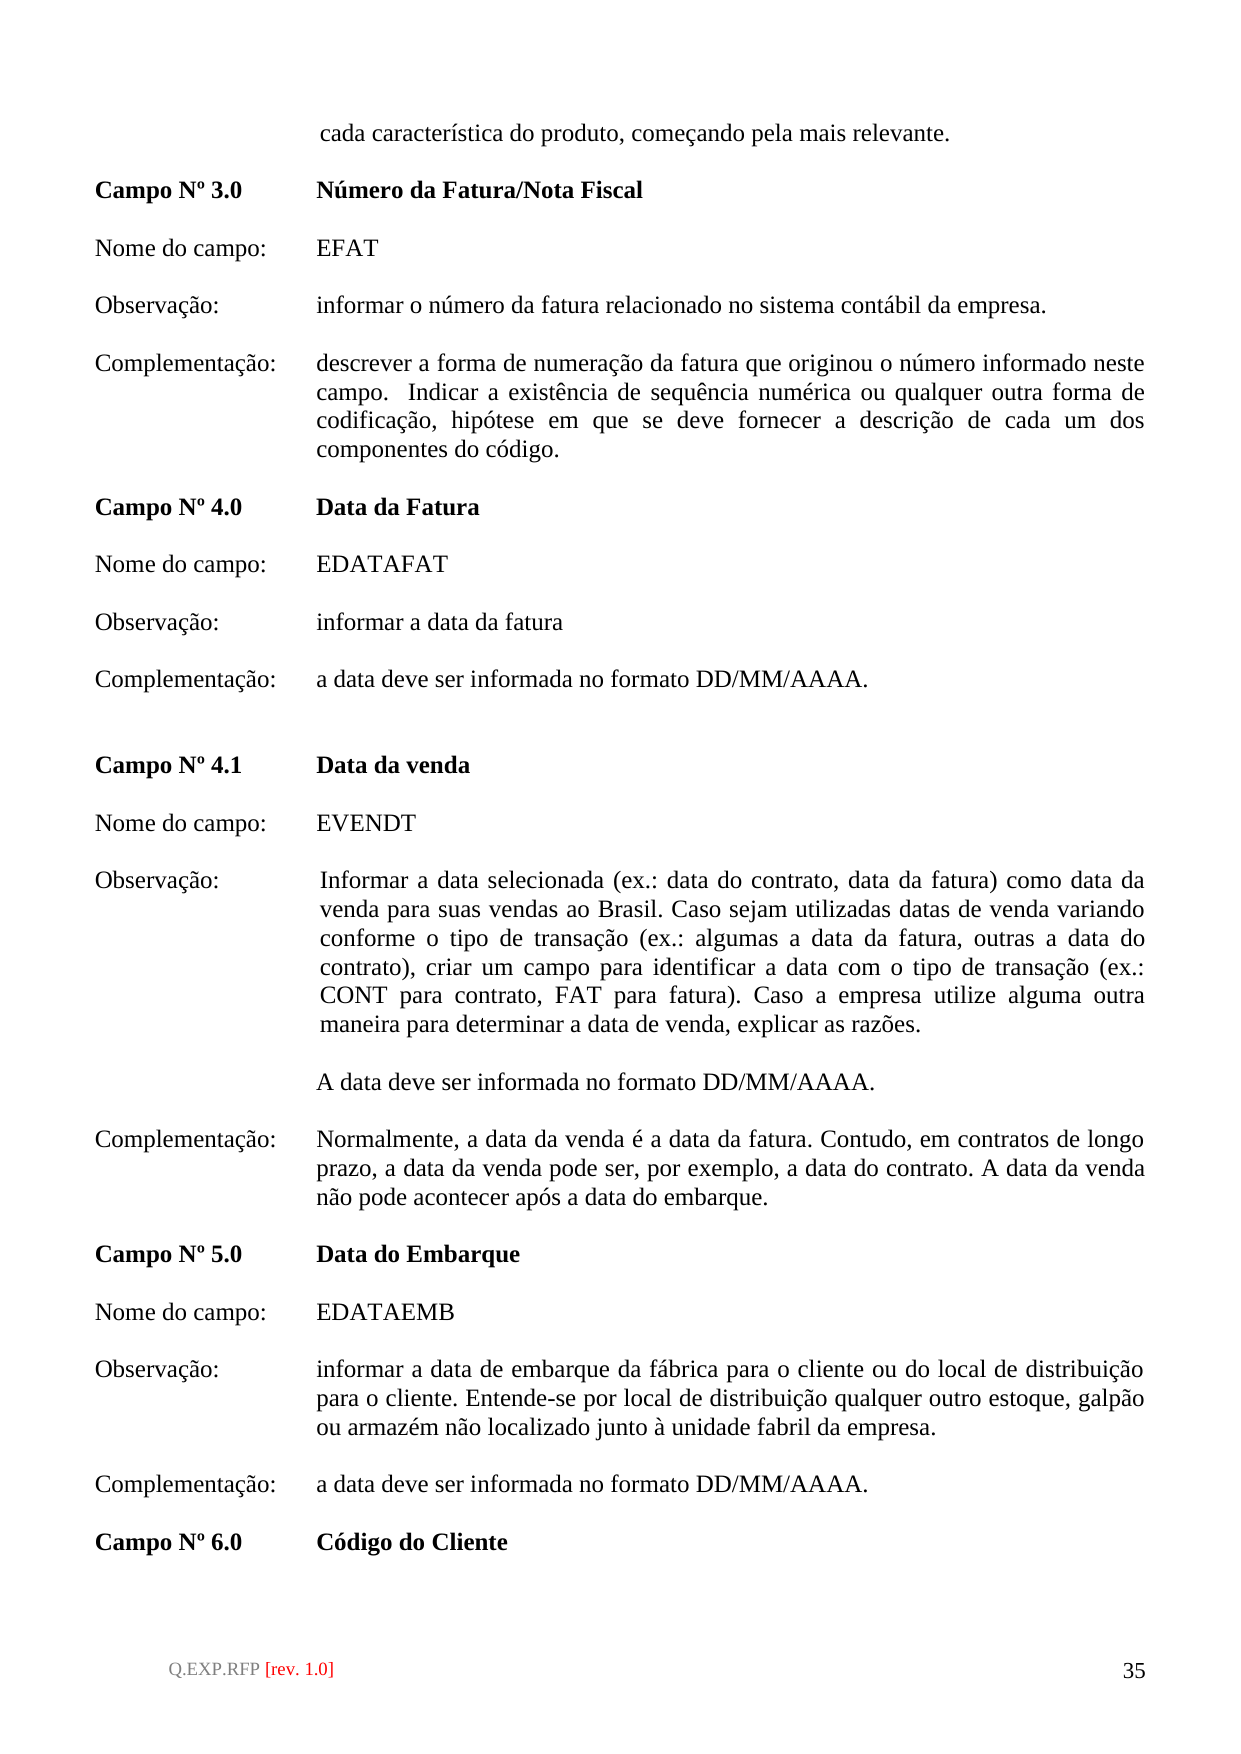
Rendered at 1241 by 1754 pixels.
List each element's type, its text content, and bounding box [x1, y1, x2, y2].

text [94, 118, 1146, 147]
text Observação: informar o número da fatura relacionado no sistema contábil da empresa. [94, 291, 1146, 319]
text Complementação: descrever a forma de numeração da fatura que originou o número informado neste campo. Indicar a existência de sequência numérica ou qualquer outra forma de codificação, hipótese em que se deve fornecer a descrição de cada um dos componentes do código. [94, 348, 1146, 463]
text Campo Nº 4.0 Data da Fatura [94, 492, 1146, 521]
text A data deve ser informada no formato DD/MM/AAAA. [316, 1067, 1146, 1096]
text Complementação: a data deve ser informada no formato DD/MM/AAAA. [94, 1469, 1146, 1498]
text Nome do campo: EDATAEMB [94, 1297, 1146, 1326]
text Campo Nº 4.1 Data da venda [94, 751, 1146, 779]
text Nome do campo: EDATAFAT [94, 549, 1146, 578]
text Campo Nº 5.0 Data do Embarque [94, 1239, 1146, 1268]
text Complementação: a data deve ser informada no formato DD/MM/AAAA. [94, 664, 1146, 693]
text Observação: informar a data da fatura [94, 607, 1146, 636]
text Complementação: Normalmente, a data da venda é a data da fatura. Contudo, em contratos de longo prazo, a data da venda pode ser, por exemplo, a data do contrato. A data da venda não pode acontecer após a data do embarque. [94, 1124, 1146, 1211]
text Observação: informar a data de embarque da fábrica para o cliente ou do local de distribuição para o cliente. Entende-se por local de distribuição qualquer outro estoque, galpão ou armazém não localizado junto à unidade fabril da empresa. [94, 1354, 1146, 1441]
text Nome do campo: EFAT [94, 233, 1146, 262]
text Nome do campo: EVENDT [94, 808, 1146, 837]
text Campo Nº 6.0 Código do Cliente [94, 1527, 1146, 1556]
list Observação: Informar a data selecionada (ex.: data do contrato, data da fatura) como data da venda para suas vendas ao Brasil. Caso sejam utilizadas datas de venda variando conforme o tipo de transação (ex.: algumas a data da fatura, outras a data do contrato), criar um campo para identificar a data com o tipo de transação (ex.: CONT para contrato, FAT para fatura). Caso a empresa utilize alguma outra maneira para determinar a data de venda, explicar as razões. [94, 866, 1146, 1038]
text Campo Nº 3.0 Número da Fatura/Nota Fiscal [94, 176, 1146, 204]
